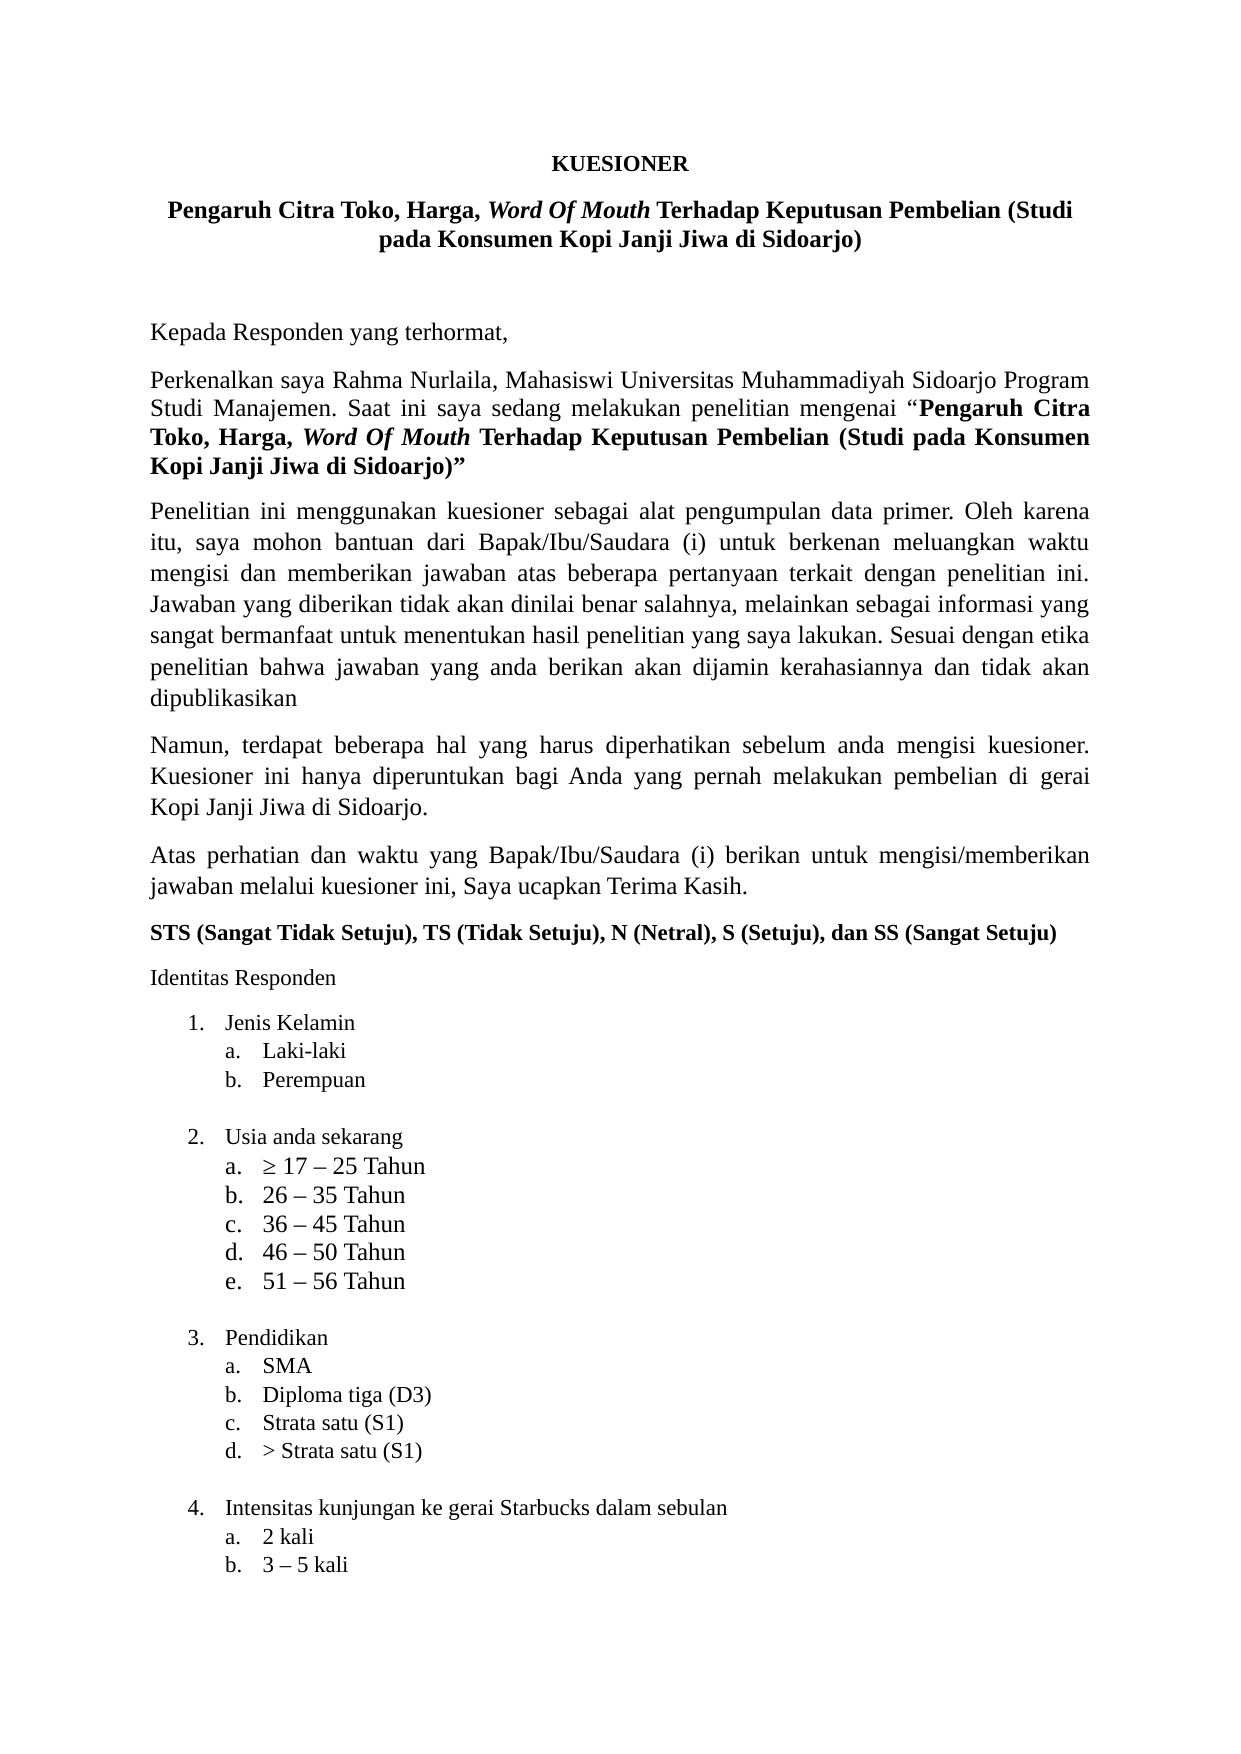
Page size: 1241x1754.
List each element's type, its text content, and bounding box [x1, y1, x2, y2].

list Diploma tiga (D3) [225, 1381, 1090, 1407]
list Usia anda sekarang [187, 1123, 1090, 1149]
list Pendidikan [187, 1324, 1090, 1350]
list SMA [225, 1352, 1090, 1378]
list Jenis Kelamin [187, 1009, 1090, 1035]
text Penelitian ini menggunakan kuesioner sebagai alat pengumpulan data primer. Oleh karena itu, saya mohon bantuan dari Bapak/Ibu/Saudara (i) untuk berkenan meluangkan waktu mengisi dan memberikan jawaban atas beberapa pertanyaan terkait dengan penelitian ini. Jawaban yang diberikan tidak akan dinilai benar salahnya, melainkan sebagai informasi yang sangat bermanfaat untuk menentukan hasil penelitian yang saya lakukan. Sesuai dengan etika penelitian bahwa jawaban yang anda berikan akan dijamin kerahasiannya dan tidak akan dipublikasikan [150, 496, 1090, 711]
list 46 – 50 Tahun [225, 1237, 1090, 1266]
text Pengaruh Citra Toko, Harga, Word Of Mouth Terhadap Keputusan Pembelian (Studi pada Konsumen Kopi Janji Jiwa di Sidoarjo) [150, 195, 1090, 253]
text Perkenalkan saya Rahma Nurlaila, Mahasiswi Universitas Muhammadiyah Sidoarjo Program Studi Manajemen. Saat ini saya sedang melakukan penelitian mengenai “Pengaruh Citra Toko, Harga, Word Of Mouth Terhadap Keputusan Pembelian (Studi pada Konsumen Kopi Janji Jiwa di Sidoarjo)” [150, 365, 1090, 480]
text Namun, terdapat beberapa hal yang harus diperhatikan sebelum anda mengisi kuesioner. Kuesioner ini hanya diperuntukan bagi Anda yang pernah melakukan pembelian di gerai Kopi Janji Jiwa di Sidoarjo. [150, 730, 1090, 821]
list Perempuan [225, 1066, 1090, 1092]
text STS (Sangat Tidak Setuju), TS (Tidak Setuju), N (Netral), S (Setuju), dan SS (Sangat Setuju) [150, 919, 1090, 945]
list Strata satu (S1) [225, 1409, 1090, 1435]
text Kepada Responden yang terhormat, [150, 317, 1090, 346]
list 3 – 5 kali [225, 1551, 1090, 1578]
list 26 – 35 Tahun [225, 1180, 1090, 1209]
list Intensitas kunjungan ke gerai Starbucks dalam sebulan [187, 1494, 1090, 1521]
text KUESIONER [150, 150, 1090, 176]
list > Strata satu (S1) [225, 1437, 1090, 1464]
list 36 – 45 Tahun [225, 1209, 1090, 1237]
text Atas perhatian dan waktu yang Bapak/Ibu/Saudara (i) berikan untuk mengisi/memberikan jawaban melalui kuesioner ini, Saya ucapkan Terima Kasih. [150, 840, 1090, 900]
list Laki-laki [225, 1037, 1090, 1064]
list 51 – 56 Tahun [225, 1266, 1090, 1295]
list ≥ 17 – 25 Tahun [225, 1151, 1090, 1180]
list 2 kali [225, 1523, 1090, 1549]
text Identitas Responden [150, 964, 1090, 990]
